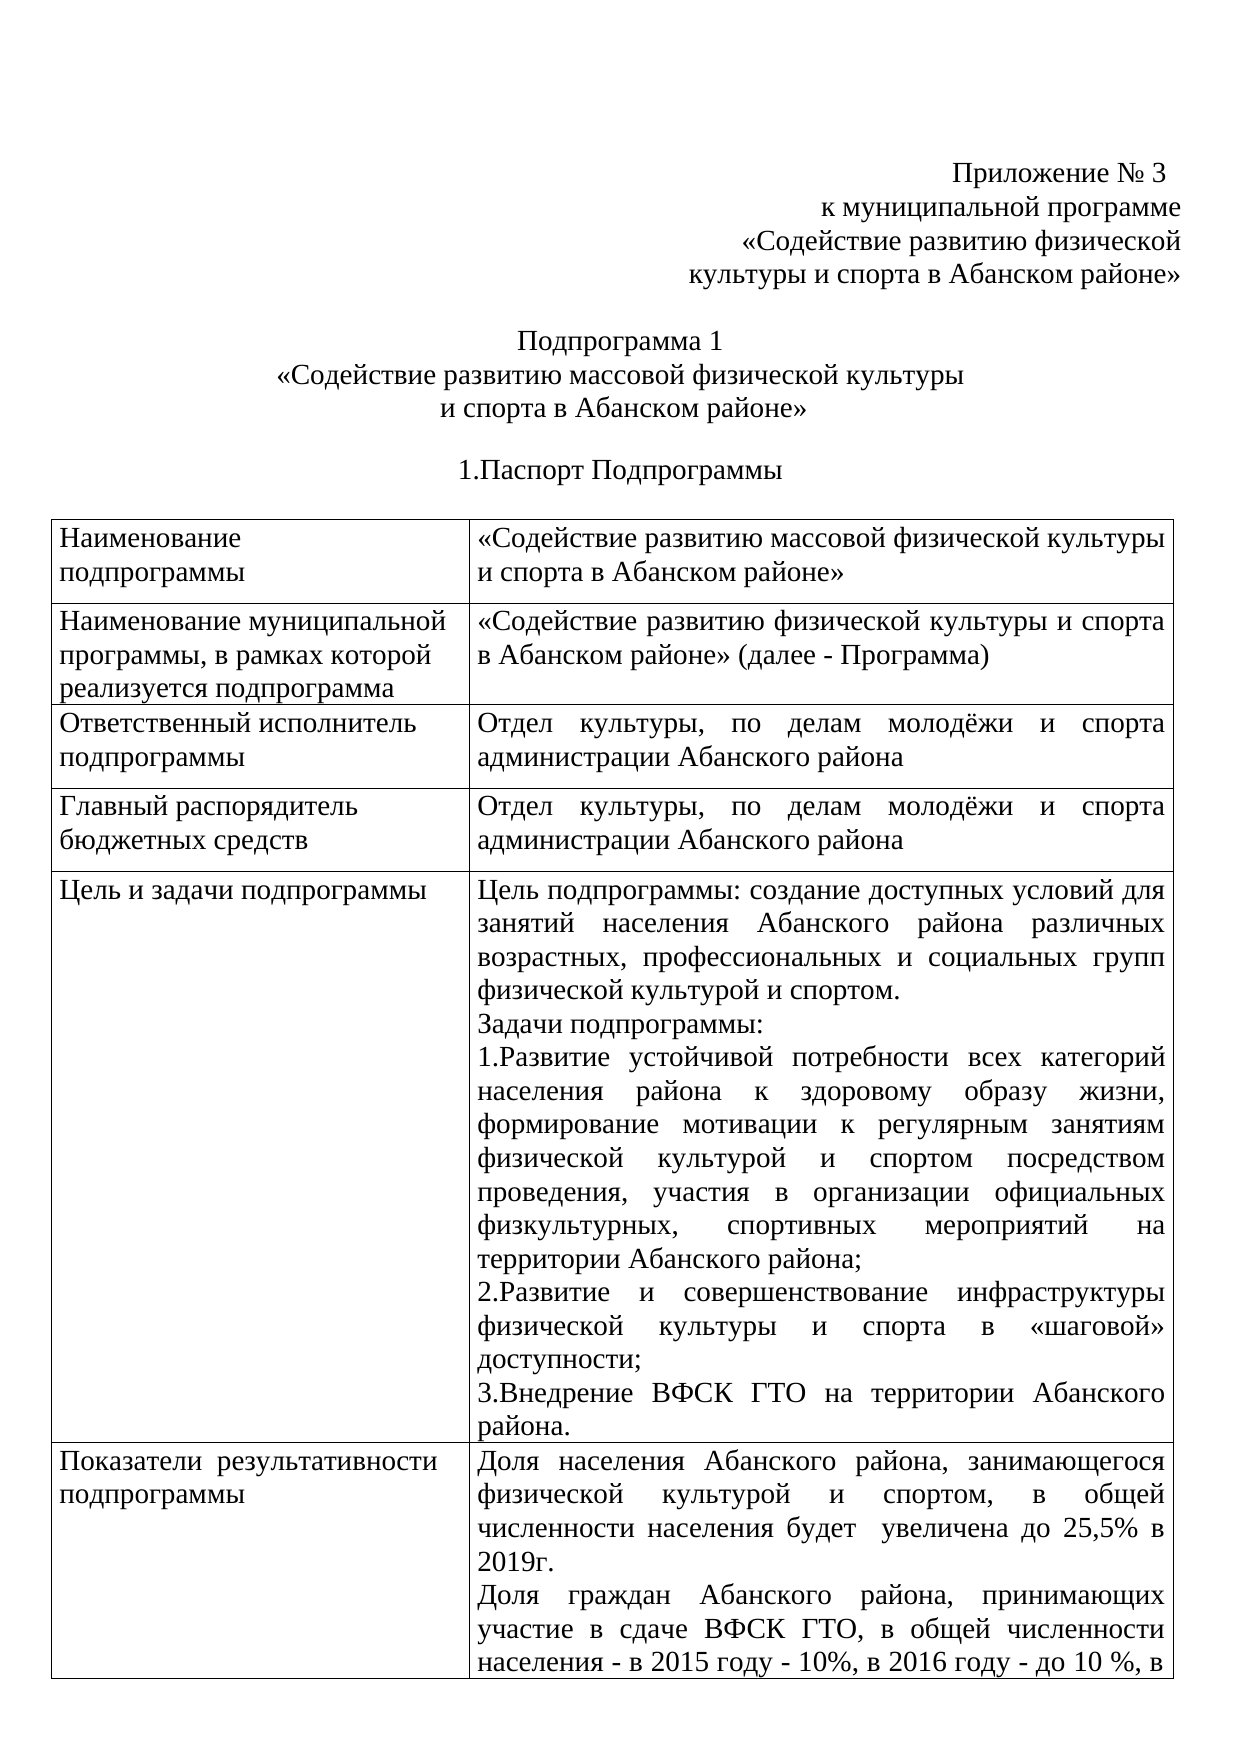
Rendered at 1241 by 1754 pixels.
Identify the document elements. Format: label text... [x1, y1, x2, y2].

text культуры и спорта в Абанском районе» [59, 256, 1181, 290]
text «Содействие развитию физической [59, 223, 1181, 256]
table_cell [470, 1443, 1173, 1678]
table_cell Ответственный исполнитель подпрограммы [52, 705, 469, 787]
text «Содействие развитию массовой физической культуры [59, 357, 1181, 390]
table_cell Главный распорядитель бюджетных средств [52, 789, 469, 871]
table_cell Цель и задачи подпрограммы [52, 872, 469, 1442]
table_cell Отдел культуры, по делам молодёжи и спорта администрации Абанского района [470, 789, 1173, 871]
text Подпрограмма 1 [59, 323, 1181, 357]
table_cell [52, 1443, 469, 1678]
table_cell Цель подпрограммы: создание доступных условий для занятий населения Абанского района различных возрастных, профессиональных и социальных групп физической культурой и спортом. Задачи подпрограммы: 1.Развитие устойчивой потребности всех категорий населения района к здоровому образу жизни, формирование мотивации к регулярным занятиям физической культурой и спортом посредством проведения, участия в организации официальных физкультурных, спортивных мероприятий на территории Абанского района; 2.Развитие и совершенствование инфраструктуры физической культуры и спорта в «шаговой» доступности; 3.Внедрение ВФСК ГТО на территории Абанского района. [470, 872, 1173, 1442]
text 1.Паспорт Подпрограммы [59, 452, 1181, 486]
text Приложение № 3 [59, 156, 1166, 189]
text и спорта в Абанском районе» [59, 390, 1181, 424]
text к муниципальной программе [59, 189, 1181, 223]
table_cell Отдел культуры, по делам молодёжи и спорта администрации Абанского района [470, 705, 1173, 787]
table_cell «Содействие развитию физической культуры и спорта в Абанском районе» (далее - Программа) [470, 604, 1173, 704]
table_header Наименование подпрограммы [52, 520, 469, 602]
table_cell Наименование муниципальной программы, в рамках которой реализуется подпрограмма [52, 604, 469, 704]
table_header «Содействие развитию массовой физической культуры и спорта в Абанском районе» [470, 520, 1173, 602]
